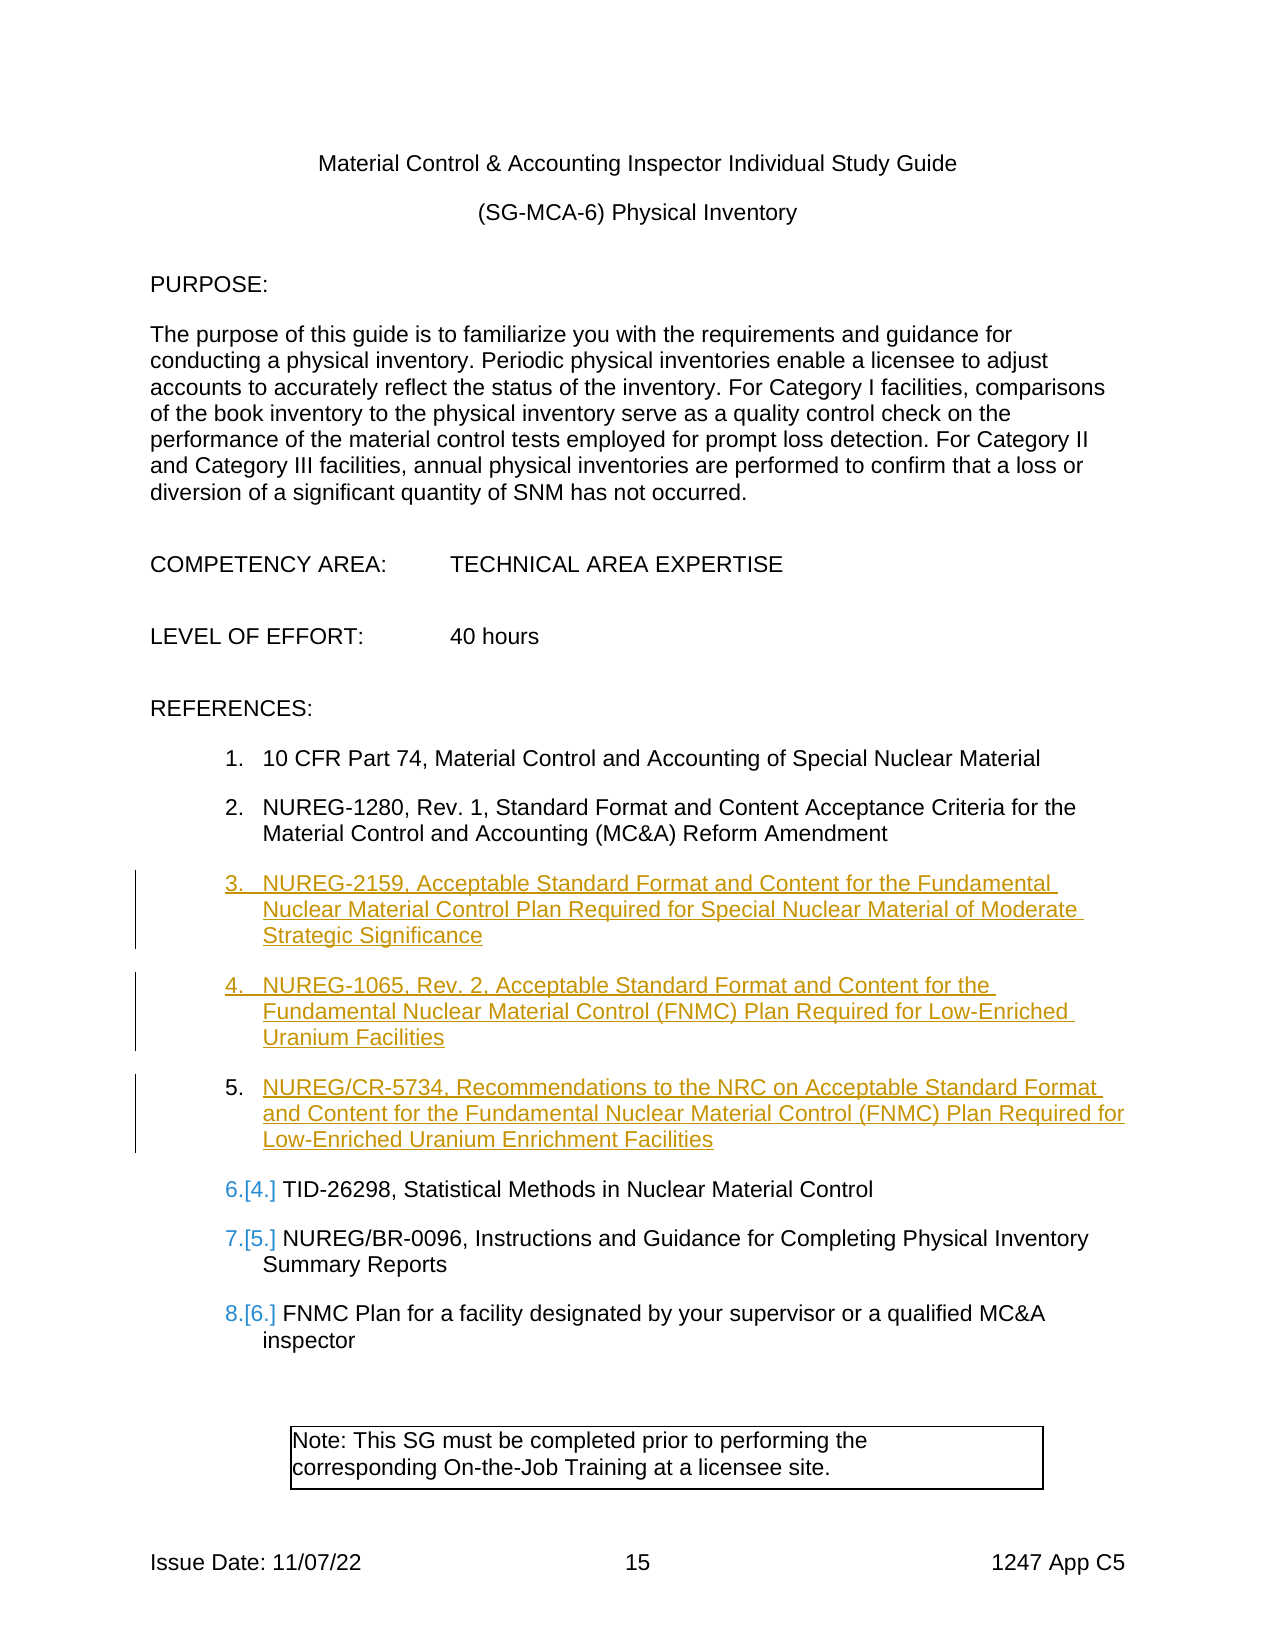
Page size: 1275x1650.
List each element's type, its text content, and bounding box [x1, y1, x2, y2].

subtitle PURPOSE: [150, 271, 1125, 298]
text Note: This SG must be completed prior to performing the [292, 1427, 1042, 1454]
subtitle LEVEL OF EFFORT: 40 hours [150, 623, 1125, 649]
subtitle COMPETENCY AREA: TECHNICAL AREA EXPERTISE [150, 551, 1125, 577]
text corresponding On-the-Job Training at a licensee site. [292, 1454, 1042, 1480]
text (SG-MCA-6) Physical Inventory [150, 199, 1125, 226]
list NUREG-1280, Rev. 1, Standard Format and Content Acceptance Criteria for the Material Control and Accounting (MC&A) Reform Amendment [225, 794, 1125, 847]
subtitle REFERENCES: [150, 695, 1125, 722]
list NUREG/BR-0096, Instructions and Guidance for Completing Physical Inventory Summary Reports [225, 1225, 1125, 1277]
text The purpose of this guide is to familiarize you with the requirements and guidance for conducting a physical inventory. Periodic physical inventories enable a licensee to adjust accounts to accurately reflect the status of the inventory. For Category I facilities, comparisons of the book inventory to the physical inventory serve as a quality control check on the performance of the material control tests employed for prompt loss detection. For Category II and Category III facilities, annual physical inventories are performed to confirm that a loss or diversion of a significant quantity of SNM has not occurred. [150, 321, 1125, 505]
text Material Control & Accounting Inspector Individual Study Guide [150, 150, 1125, 176]
list FNMC Plan for a facility designated by your supervisor or a qualified MC&A inspector [225, 1300, 1125, 1353]
list TID-26298, Statistical Methods in Nuclear Material Control [225, 1176, 1125, 1202]
list 10 CFR Part 74, Material Control and Accounting of Special Nuclear Material [225, 745, 1125, 771]
